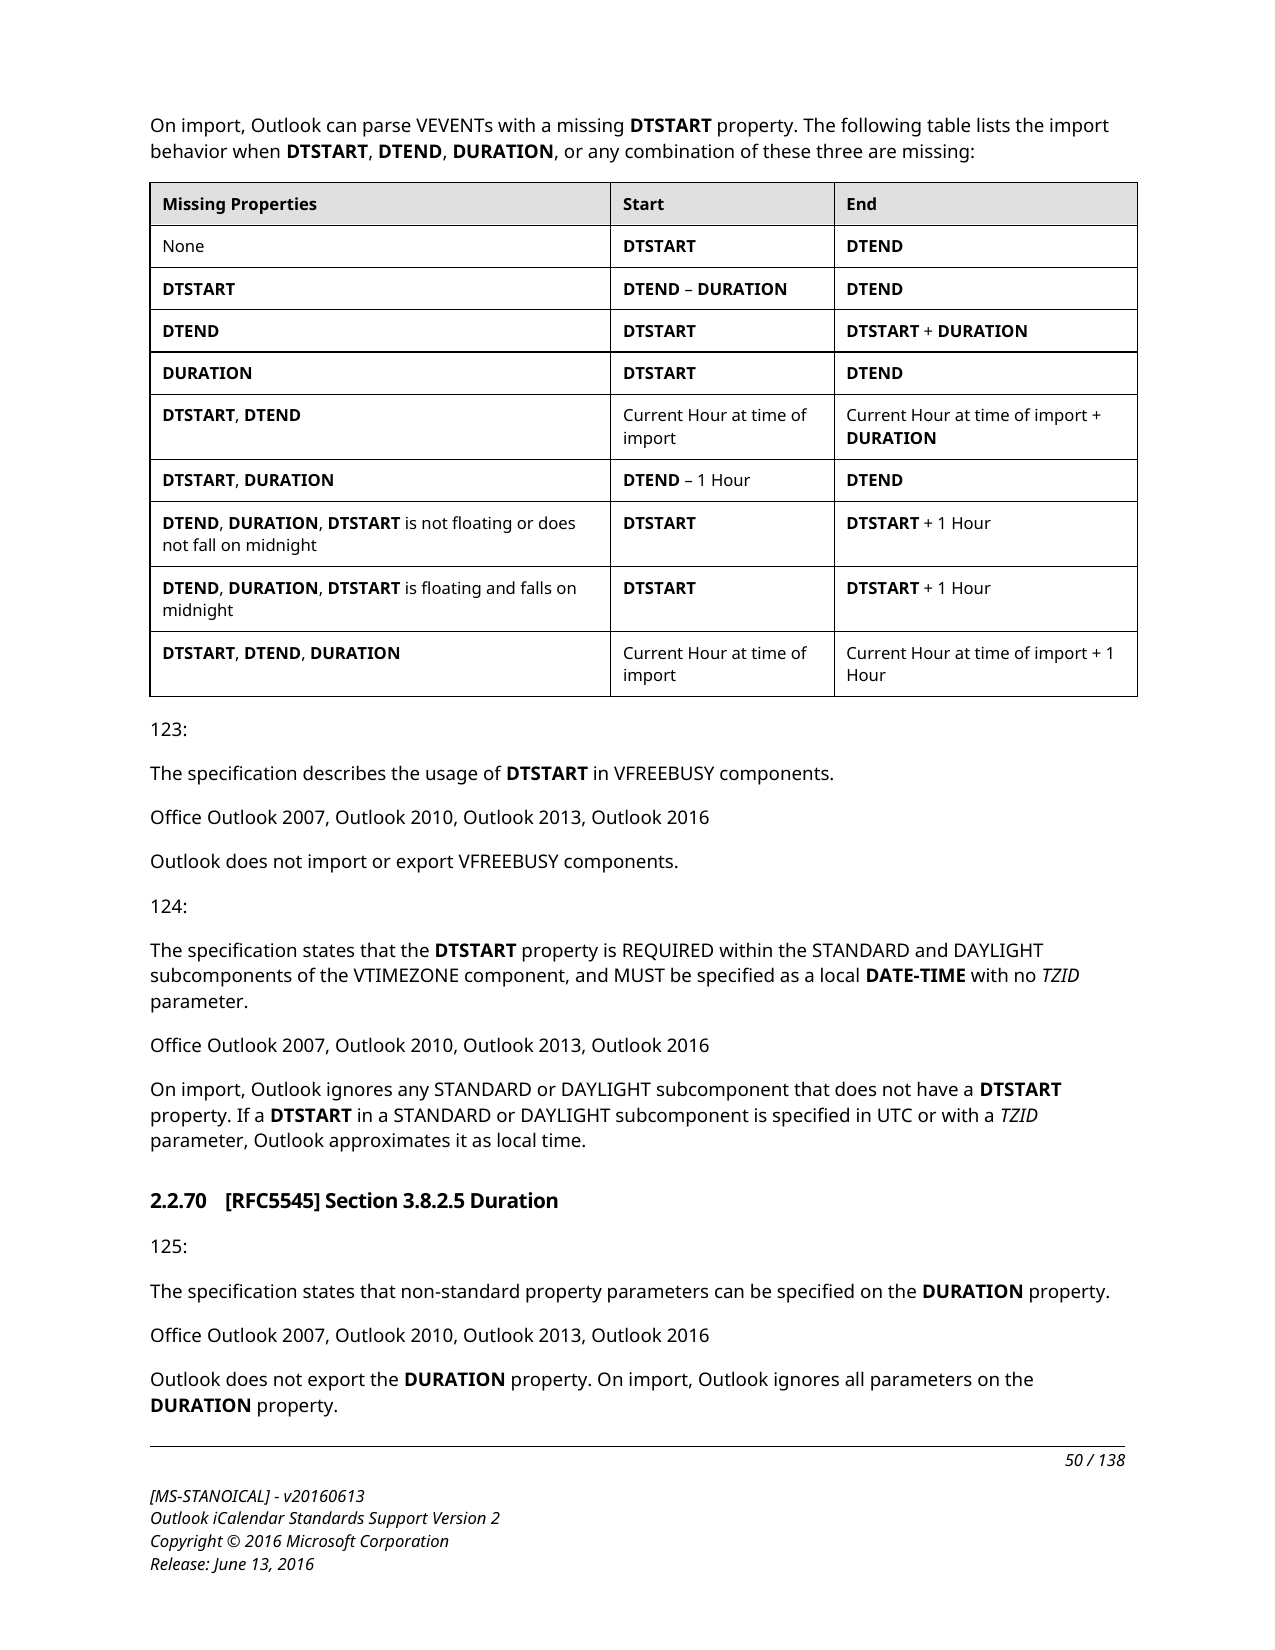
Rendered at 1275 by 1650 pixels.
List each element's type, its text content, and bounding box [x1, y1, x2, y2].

text Office Outlook 2007, Outlook 2010, Outlook 2013, Outlook 2016 [150, 1032, 1125, 1058]
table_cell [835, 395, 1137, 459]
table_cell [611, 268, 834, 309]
subtitle [RFC5545] Section 3.8.2.5 Duration [150, 1187, 1125, 1215]
text The specification states that the DTSTART property is REQUIRED within the STANDARD and DAYLIGHT subcomponents of the VTIMEZONE component, and MUST be specified as a local DATE-TIME with no TZID parameter. [150, 937, 1125, 1014]
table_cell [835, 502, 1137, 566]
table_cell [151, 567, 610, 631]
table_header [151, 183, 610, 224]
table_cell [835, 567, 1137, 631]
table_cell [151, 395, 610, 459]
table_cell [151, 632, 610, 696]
text V0124: [150, 893, 1125, 918]
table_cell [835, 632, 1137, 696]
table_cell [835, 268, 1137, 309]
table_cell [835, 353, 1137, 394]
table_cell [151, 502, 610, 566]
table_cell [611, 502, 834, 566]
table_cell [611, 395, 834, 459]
text Office Outlook 2007, Outlook 2010, Outlook 2013, Outlook 2016 [150, 804, 1125, 830]
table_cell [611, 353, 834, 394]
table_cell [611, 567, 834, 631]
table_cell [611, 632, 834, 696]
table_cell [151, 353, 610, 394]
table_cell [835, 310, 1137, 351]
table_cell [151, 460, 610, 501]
text The specification states that non-standard property parameters can be specified on the DURATION property. [150, 1278, 1125, 1304]
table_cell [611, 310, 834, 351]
text On import, Outlook can parse VEVENTs with a missing DTSTART property. The following table lists the import behavior when DTSTART, DTEND, DURATION, or any combination of these three are missing: [150, 112, 1125, 163]
text V0125: [150, 1234, 1125, 1259]
text The specification describes the usage of DTSTART in VFREEBUSY components. [150, 760, 1125, 786]
text Outlook does not export the DURATION property. On import, Outlook ignores all parameters on the DURATION property. [150, 1367, 1125, 1418]
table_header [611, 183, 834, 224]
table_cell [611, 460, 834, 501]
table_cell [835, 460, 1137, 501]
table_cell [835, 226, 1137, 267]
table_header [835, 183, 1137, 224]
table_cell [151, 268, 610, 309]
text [150, 1322, 1125, 1348]
text V0123: [150, 716, 1125, 741]
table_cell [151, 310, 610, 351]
text Outlook does not import or export VFREEBUSY components. [150, 849, 1125, 874]
text On import, Outlook ignores any STANDARD or DAYLIGHT subcomponent that does not have a DTSTART property. If a DTSTART in a STANDARD or DAYLIGHT subcomponent is specified in UTC or with a TZID parameter, Outlook approximates it as local time. [150, 1077, 1125, 1153]
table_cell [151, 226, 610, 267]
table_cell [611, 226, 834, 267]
